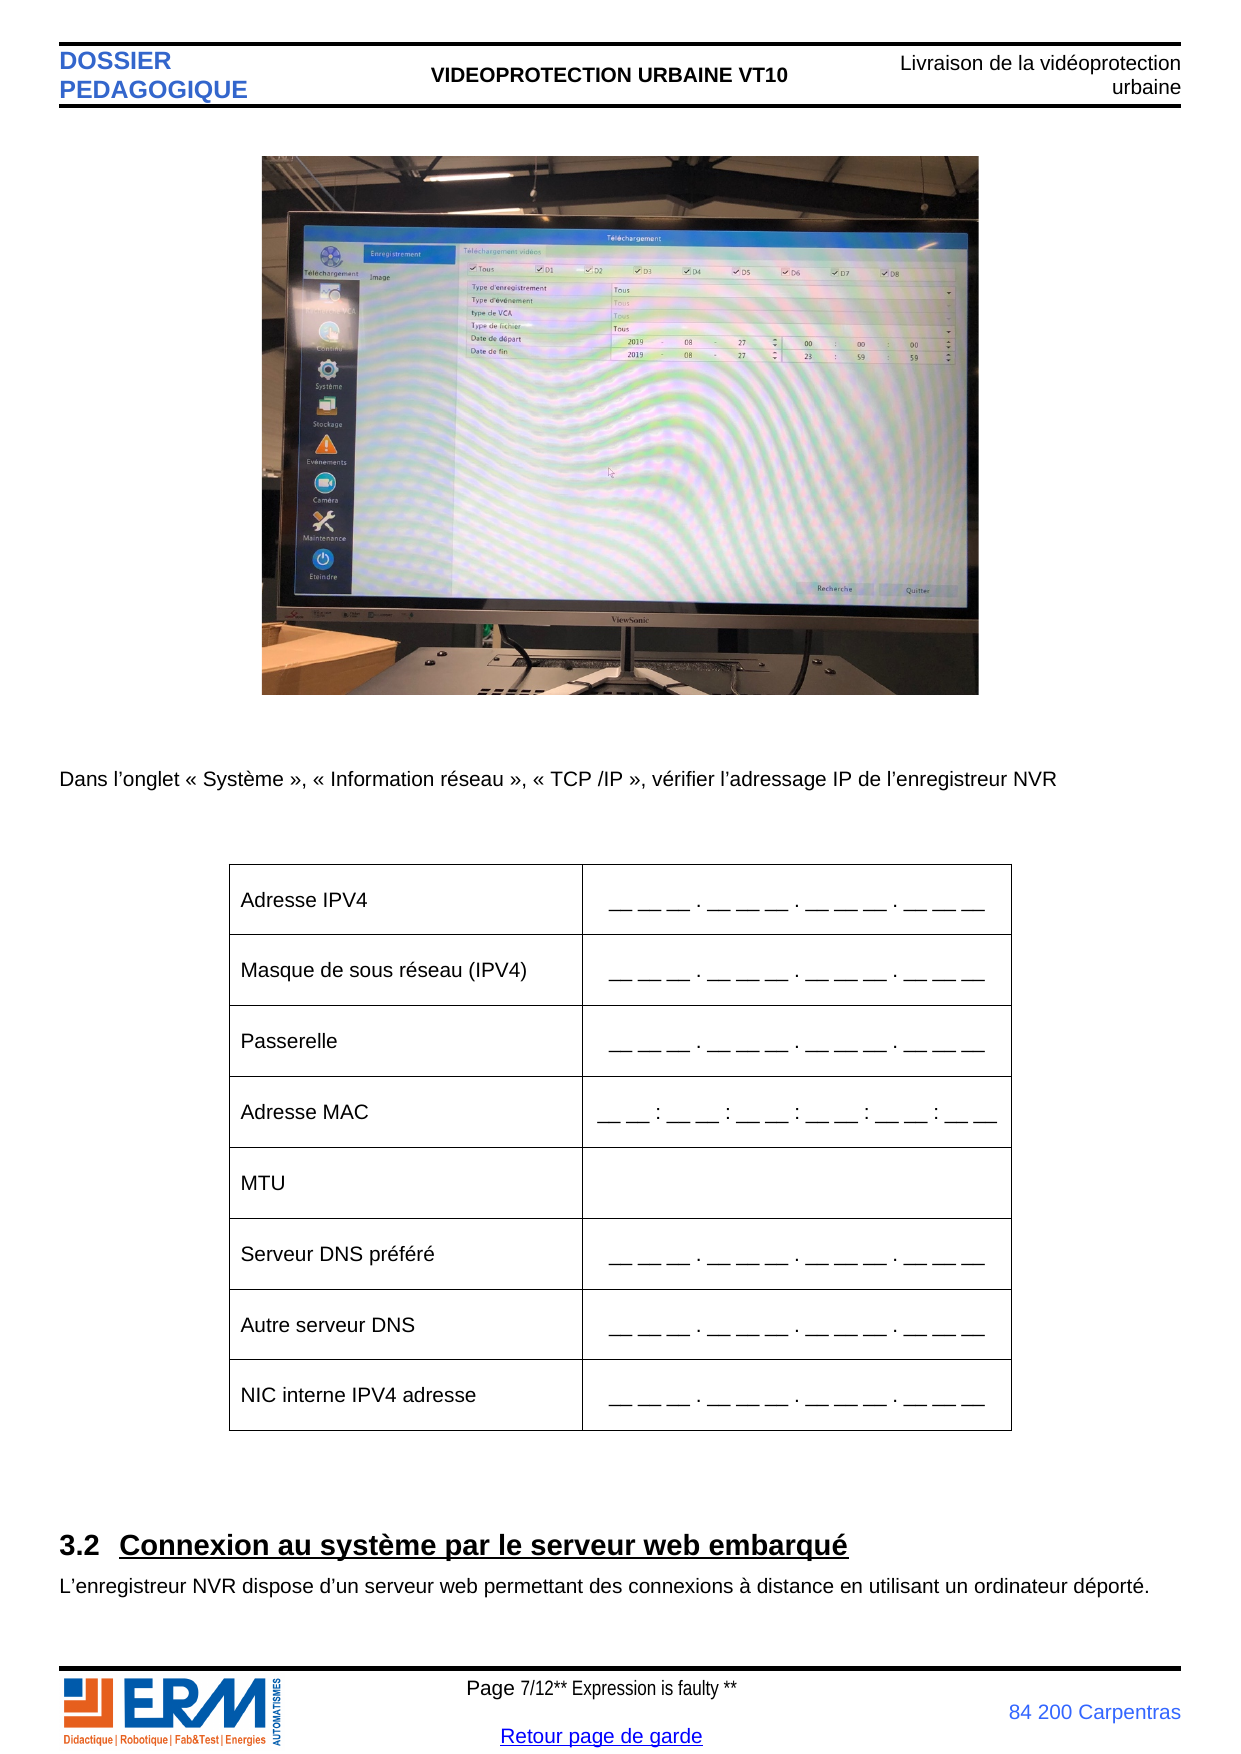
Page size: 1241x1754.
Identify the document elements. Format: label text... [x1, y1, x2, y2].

table_header __ __ __ . __ __ __ . __ __ __ . __ __ __ [583, 865, 1011, 934]
table_cell __ __ __ . __ __ __ . __ __ __ . __ __ __ [583, 1006, 1011, 1076]
text Dans l’onglet « Système », « Information réseau », « TCP /IP », vérifier l’adressage IP de l’enregistreur NVR [59, 767, 1181, 791]
table_cell NIC interne IPV4 adresse [230, 1360, 582, 1430]
table_cell __ __ : __ __ : __ __ : __ __ : __ __ : __ __ [583, 1077, 1011, 1147]
table_cell [583, 1148, 1011, 1218]
text L’enregistreur NVR dispose d’un serveur web permettant des connexions à distance en utilisant un ordinateur déporté. [59, 1574, 1181, 1598]
picture [261, 156, 979, 695]
table_cell Adresse MAC [230, 1077, 582, 1147]
table_cell Serveur DNS préféré [230, 1219, 582, 1288]
table_cell __ __ __ . __ __ __ . __ __ __ . __ __ __ [583, 935, 1011, 1005]
table_cell __ __ __ . __ __ __ . __ __ __ . __ __ __ [583, 1290, 1011, 1359]
table_header Adresse IPV4 [230, 865, 582, 934]
table_cell Autre serveur DNS [230, 1290, 582, 1359]
subtitle Connexion au système par le serveur web embarqué [59, 1528, 1181, 1561]
table_cell __ __ __ . __ __ __ . __ __ __ . __ __ __ [583, 1360, 1011, 1430]
table_cell Masque de sous réseau (IPV4) [230, 935, 582, 1005]
table_cell __ __ __ . __ __ __ . __ __ __ . __ __ __ [583, 1219, 1011, 1288]
table_cell MTU [230, 1148, 582, 1218]
table_cell Passerelle [230, 1006, 582, 1076]
